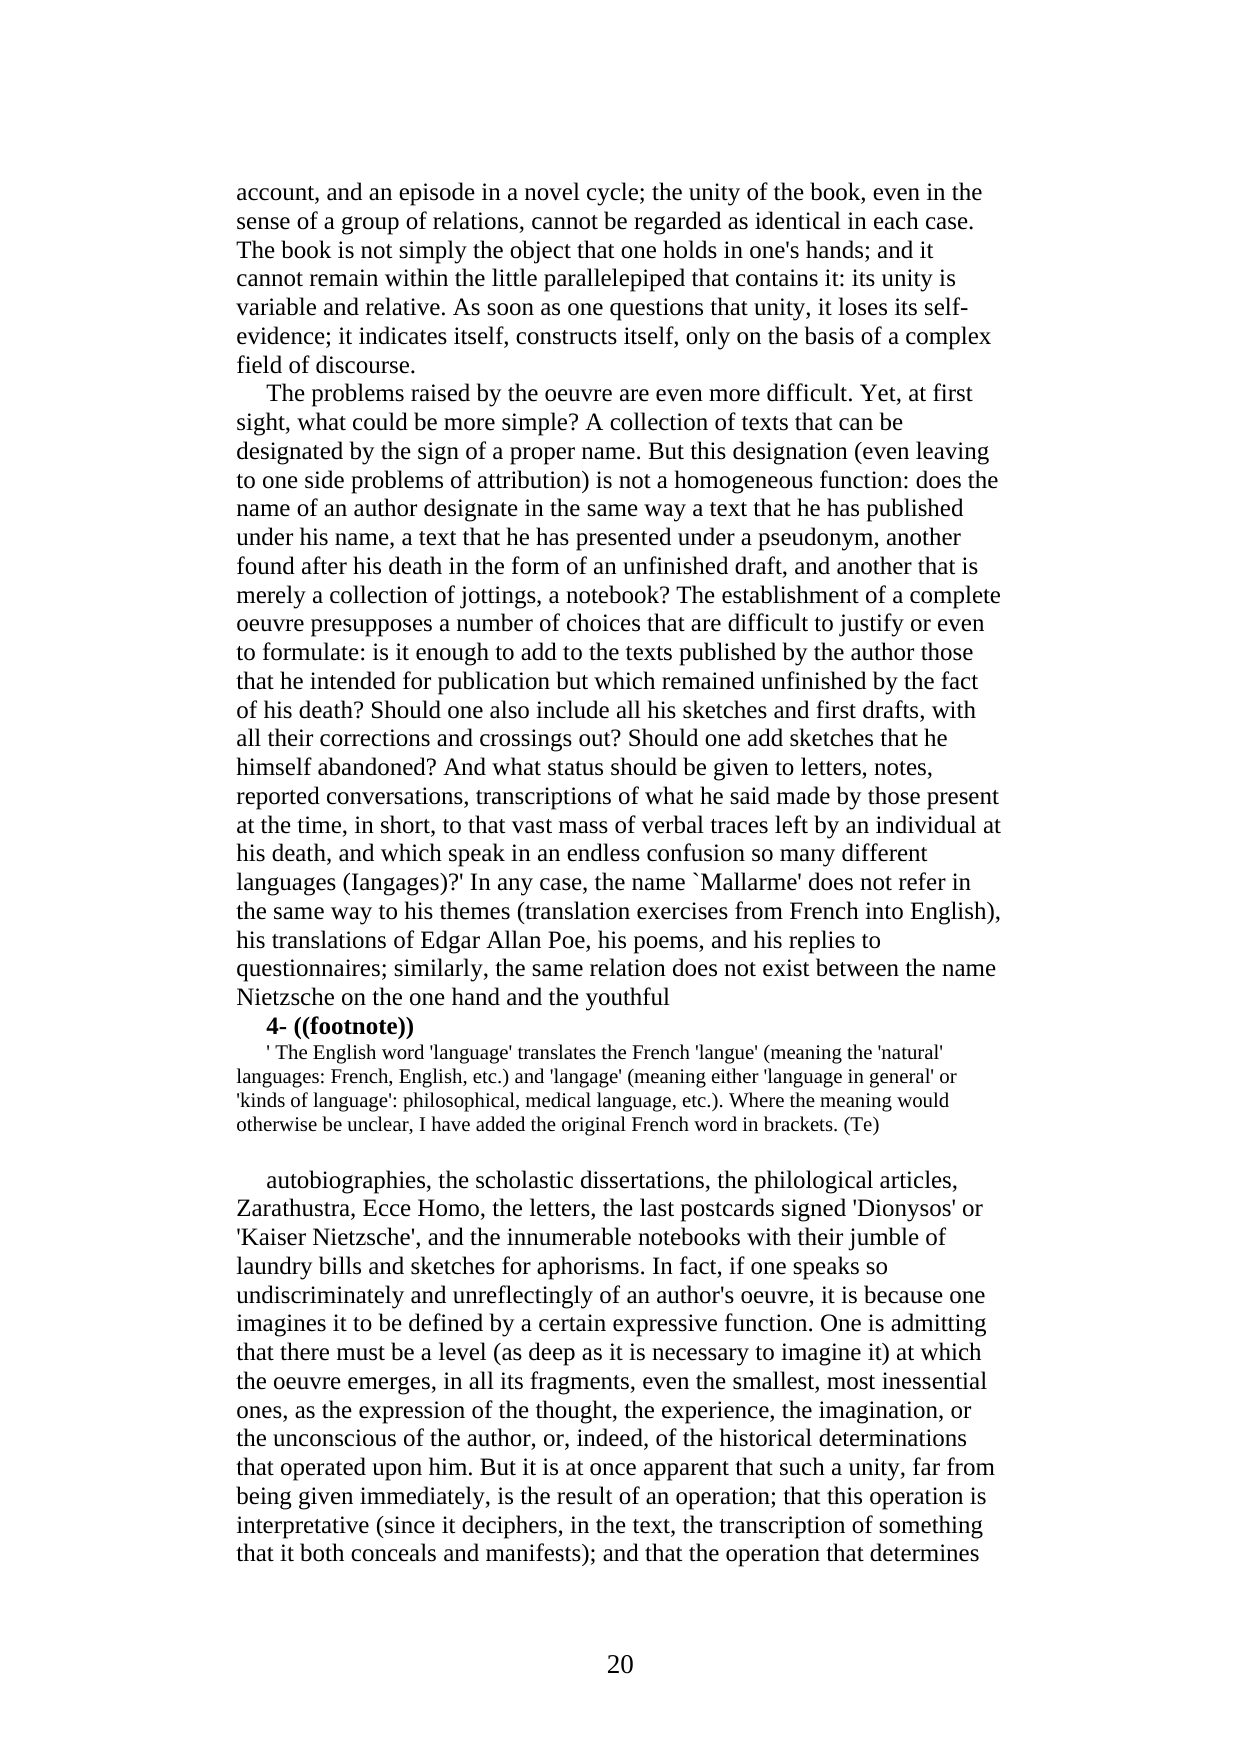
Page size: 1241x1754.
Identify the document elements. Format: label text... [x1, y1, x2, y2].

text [236, 177, 1004, 378]
text ' The English word 'language' translates the French 'langue' (meaning the 'natural' languages: French, English, etc.) and 'langage' (meaning either 'language in general' or 'kinds of language': philosophical, medical language, etc.). Where the meaning would otherwise be unclear, I have added the original French word in brackets. (Te) [236, 1040, 1004, 1136]
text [236, 1165, 1004, 1567]
text 4- ((footnote)) [236, 1011, 1004, 1040]
text The problems raised by the oeuvre are even more difficult. Yet, at first sight, what could be more simple? A collection of texts that can be designated by the sign of a proper name. But this designation (even leaving to one side problems of attribution) is not a homogeneous function: does the name of an author designate in the same way a text that he has published under his name, a text that he has presented under a pseudonym, another found after his death in the form of an unfinished draft, and another that is merely a collection of jottings, a notebook? The establishment of a complete oeuvre presupposes a number of choices that are difficult to justify or even to formulate: is it enough to add to the texts published by the author those that he intended for publication but which remained unfinished by the fact of his death? Should one also include all his sketches and first drafts, with all their corrections and crossings out? Should one add sketches that he himself abandoned? And what status should be given to letters, notes, reported conversations, transcriptions of what he said made by those present at the time, in short, to that vast mass of verbal traces left by an individual at his death, and which speak in an endless confusion so many different languages (Iangages)?' In any case, the name `Mallarme' does not refer in the same way to his themes (translation exercises from French into English), his translations of Edgar Allan Poe, his poems, and his replies to questionnaires; similarly, the same relation does not exist between the name Nietzsche on the one hand and the youthful [236, 378, 1004, 1011]
